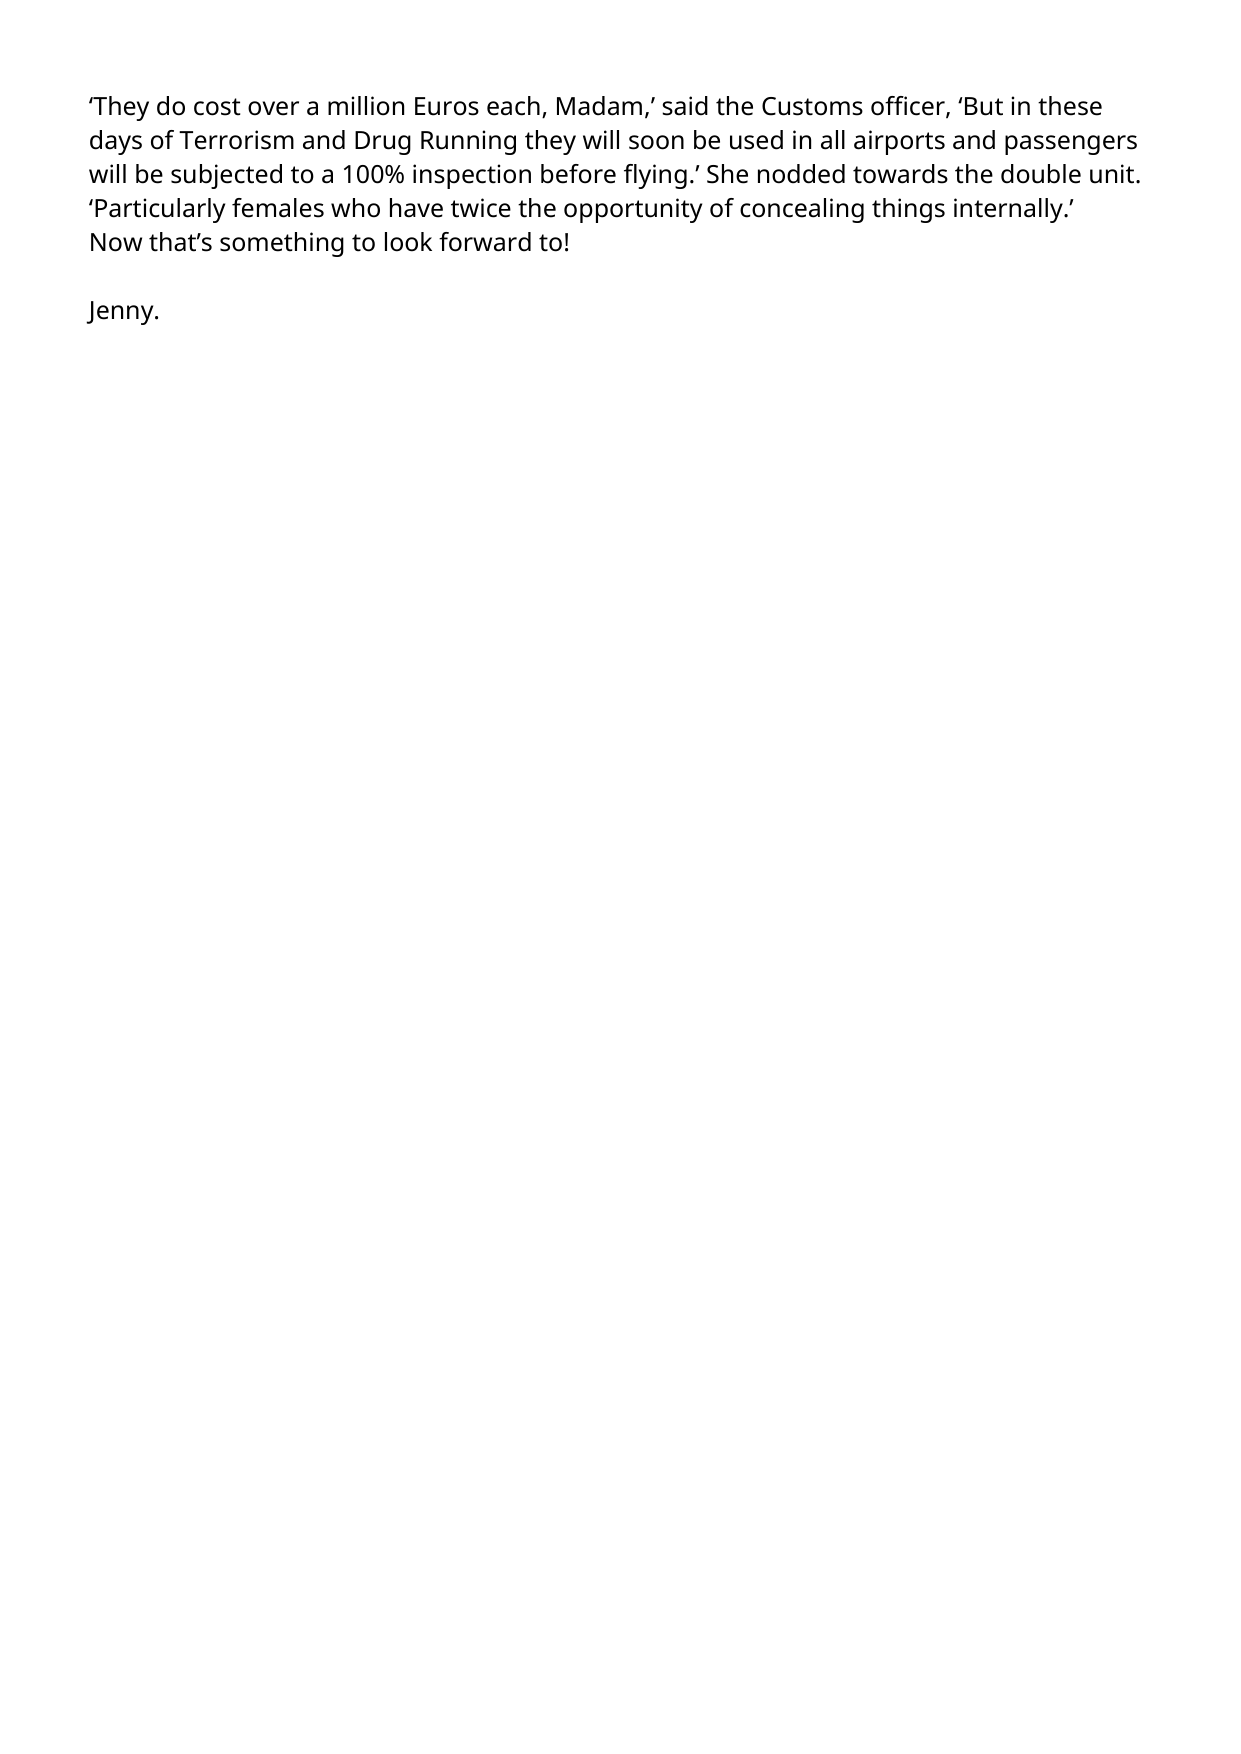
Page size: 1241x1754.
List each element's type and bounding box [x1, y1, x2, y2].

text [89, 89, 1152, 327]
